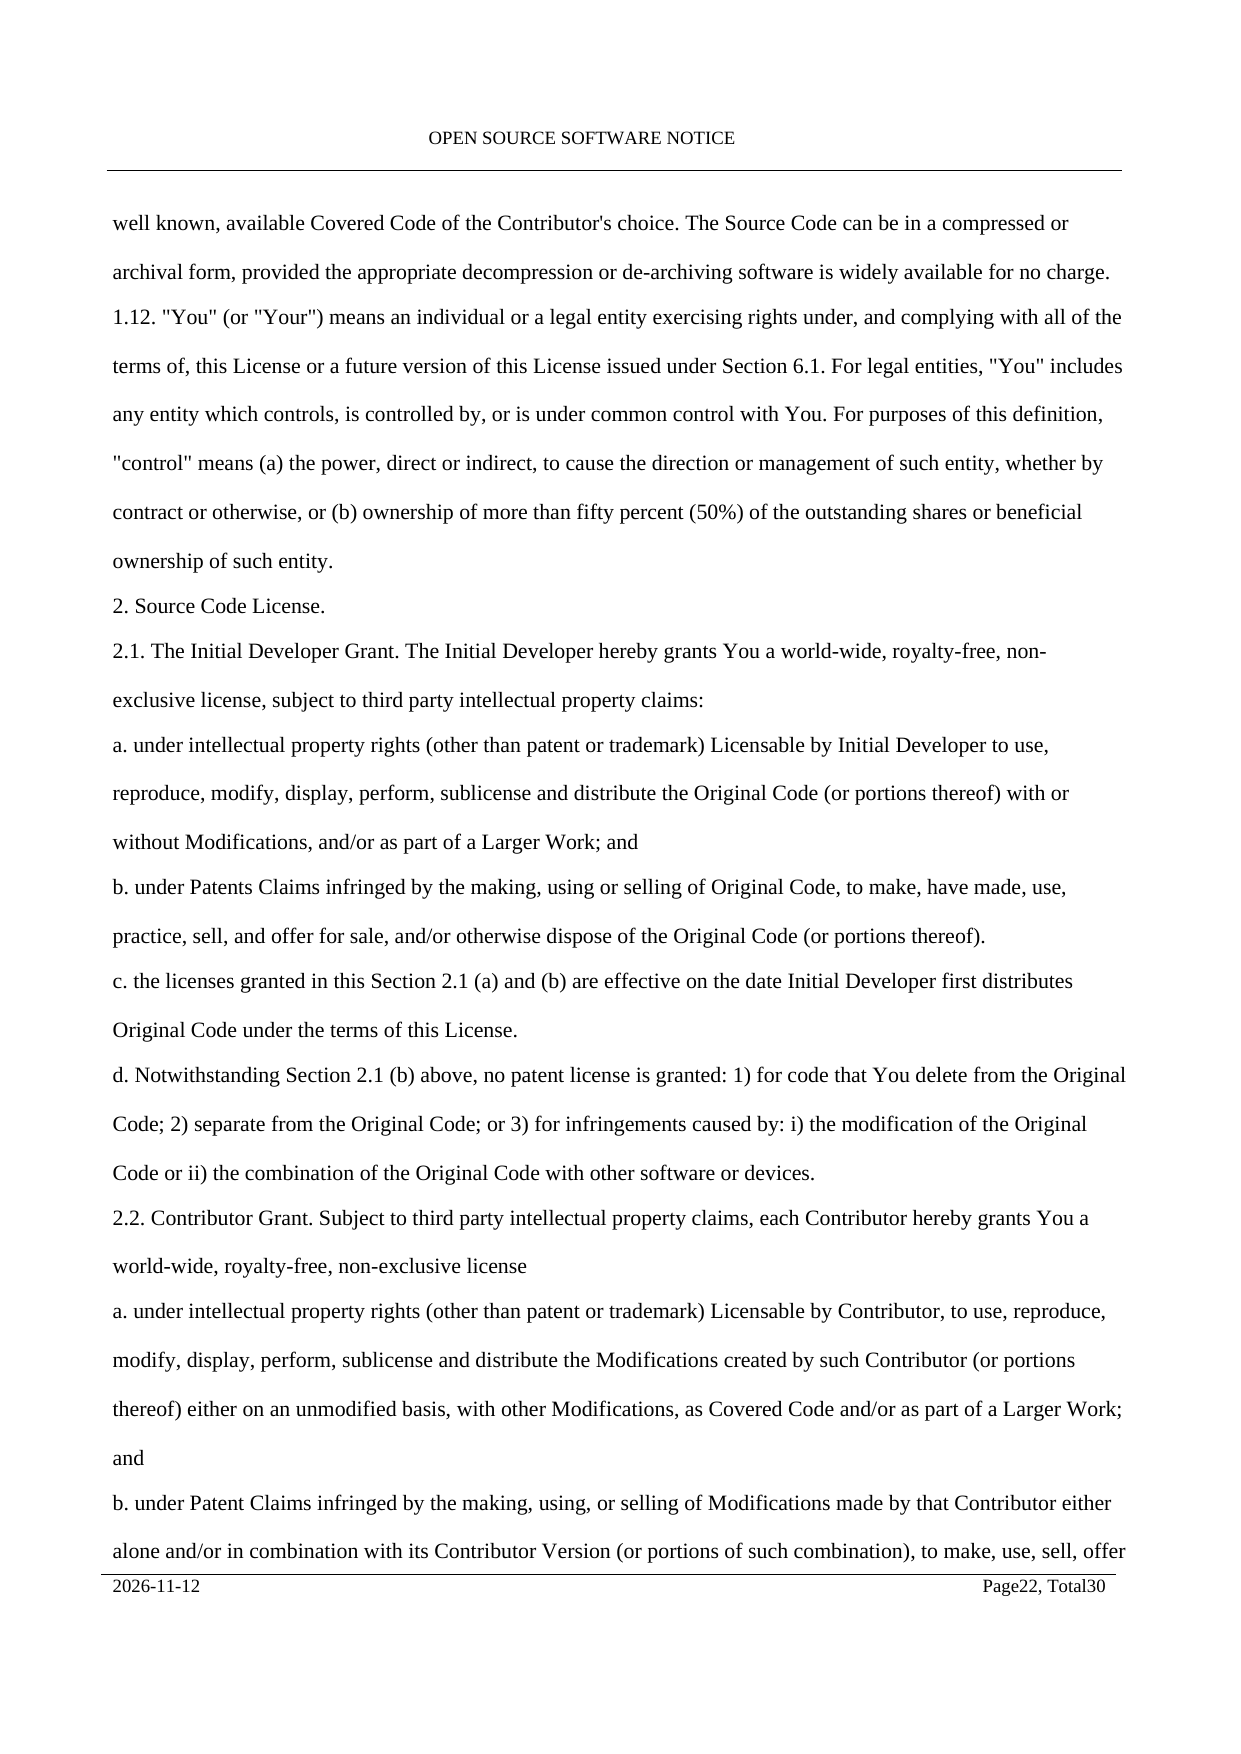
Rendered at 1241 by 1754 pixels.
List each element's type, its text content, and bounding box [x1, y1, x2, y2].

text b. under Patents Claims infringed by the making, using or selling of Original Code, to make, have made, use, practice, sell, and offer for sale, and/or otherwise dispose of the Original Code (or portions thereof). [112, 871, 1128, 952]
text 2. Source Code License. [112, 589, 1128, 622]
text 2.2. Contributor Grant. Subject to third party intellectual property claims, each Contributor hereby grants You a world-wide, royalty-free, non-exclusive license [112, 1201, 1128, 1282]
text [112, 1486, 1128, 1567]
text 2.1. The Initial Developer Grant. The Initial Developer hereby grants You a world-wide, royalty-free, non-exclusive license, subject to third party intellectual property claims: [112, 634, 1128, 715]
text c. the licenses granted in this Section 2.1 (a) and (b) are effective on the date Initial Developer first distributes Original Code under the terms of this License. [112, 964, 1128, 1046]
text a. under intellectual property rights (other than patent or trademark) Licensable by Initial Developer to use, reproduce, modify, display, perform, sublicense and distribute the Original Code (or portions thereof) with or without Modifications, and/or as part of a Larger Work; and [112, 728, 1128, 858]
text a. under intellectual property rights (other than patent or trademark) Licensable by Contributor, to use, reproduce, modify, display, perform, sublicense and distribute the Modifications created by such Contributor (or portions thereof) either on an unmodified basis, with other Modifications, as Covered Code and/or as part of a Larger Work; and [112, 1295, 1128, 1473]
text d. Notwithstanding Section 2.1 (b) above, no patent license is granted: 1) for code that You delete from the Original Code; 2) separate from the Original Code; or 3) for infringements caused by: i) the modification of the Original Code or ii) the combination of the Original Code with other software or devices. [112, 1058, 1128, 1188]
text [112, 206, 1128, 288]
text 1.12. "You" (or "Your") means an individual or a legal entity exercising rights under, and complying with all of the terms of, this License or a future version of this License issued under Section 6.1. For legal entities, "You" includes any entity which controls, is controlled by, or is under common control with You. For purposes of this definition, "control" means (a) the power, direct or indirect, to cause the direction or management of such entity, whether by contract or otherwise, or (b) ownership of more than fifty percent (50%) of the outstanding shares or beneficial ownership of such entity. [112, 300, 1128, 576]
